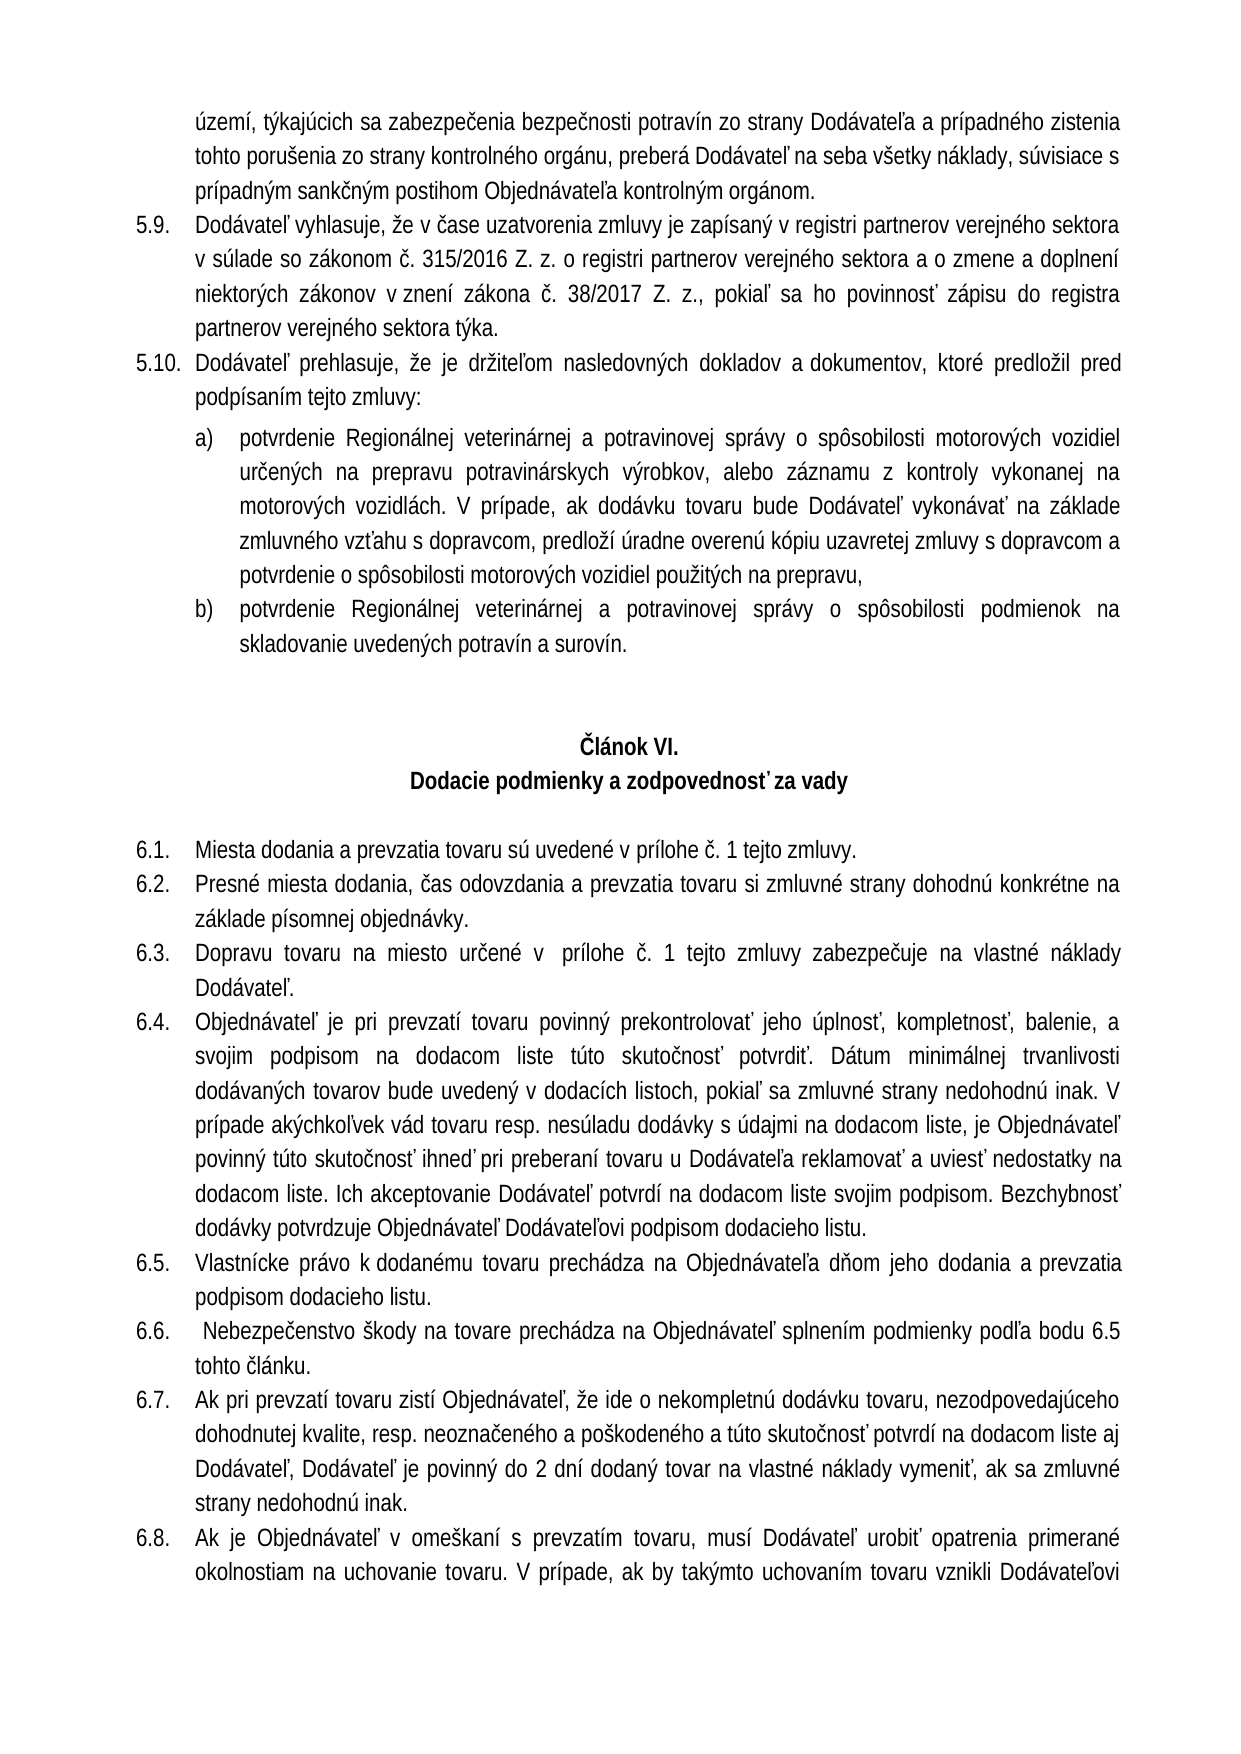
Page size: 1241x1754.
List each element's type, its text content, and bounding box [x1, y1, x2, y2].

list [136, 107, 1122, 204]
list Ak pri prevzatí tovaru zistí Objednávateľ, že ide o nekompletnú dodávku tovaru, nezodpovedajúceho dohodnutej kvalite, resp. neoznačeného a poškodeného a túto skutočnosť potvrdí na dodacom liste aj Dodávateľ, Dodávateľ je povinný do 2 dní dodaný tovar na vlastné náklady vymeniť, ak sa zmluvné strany nedohodnú inak. [136, 1385, 1122, 1517]
list Nebezpečenstvo škody na tovare prechádza na Objednávateľ splnením podmienky podľa bodu 6.5 tohto článku. [136, 1316, 1122, 1379]
list Miesta dodania a prevzatia tovaru sú uvedené v prílohe č. 1 tejto zmluvy. [136, 835, 1122, 864]
list Presné miesta dodania, čas odovzdania a prevzatia tovaru si zmluvné strany dohodnú konkrétne na základe písomnej objednávky. [136, 869, 1122, 932]
list Dodávateľ vyhlasuje, že v čase uzatvorenia zmluvy je zapísaný v registri partnerov verejného sektora v súlade so zákonom č. 315/2016 Z. z. o registri partnerov verejného sektora a o zmene a doplnení niektorých zákonov v znení zákona č. 38/2017 Z. z., pokiaľ sa ho povinnosť zápisu do registra partnerov verejného sektora týka. [136, 210, 1122, 342]
text Článok VI. [136, 732, 1122, 761]
list Dopravu tovaru na miesto určené v prílohe č. 1 tejto zmluvy zabezpečuje na vlastné náklady Dodávateľ. [136, 938, 1122, 1001]
list Vlastnícke právo k dodanému tovaru prechádza na Objednávateľa dňom jeho dodania a prevzatia podpisom dodacieho listu. [136, 1248, 1122, 1311]
list Objednávateľ je pri prevzatí tovaru povinný prekontrolovať jeho úplnosť, kompletnosť, balenie, a svojim podpisom na dodacom liste túto skutočnosť potvrdiť. Dátum minimálnej trvanlivosti dodávaných tovarov bude uvedený v dodacích listoch, pokiaľ sa zmluvné strany nedohodnú inak. V prípade akýchkoľvek vád tovaru resp. nesúladu dodávky s údajmi na dodacom liste, je Objednávateľ povinný túto skutočnosť ihneď pri preberaní tovaru u Dodávateľa reklamovať a uviesť nedostatky na dodacom liste. Ich akceptovanie Dodávateľ potvrdí na dodacom liste svojim podpisom. Bezchybnosť dodávky potvrdzuje Objednávateľ Dodávateľovi podpisom dodacieho listu. [136, 1007, 1122, 1242]
list Dodávateľ prehlasuje, že je držiteľom nasledovných dokladov a dokumentov, ktoré predložil pred podpísaním tejto zmluvy: [136, 348, 1122, 411]
text Dodacie podmienky a zodpovednosť za vady [136, 766, 1122, 795]
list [136, 1523, 1122, 1586]
list a) potvrdenie Regionálnej veterinárnej a potravinovej správy o spôsobilosti motorových vozidiel určených na prepravu potravinárskych výrobkov, alebo záznamu z kontroly vykonanej na motorových vozidlách. V prípade, ak dodávku tovaru bude Dodávateľ vykonávať na základe zmluvného vzťahu s dopravcom, predloží úradne overenú kópiu uzavretej zmluvy s dopravcom a potvrdenie o spôsobilosti motorových vozidiel použitých na prepravu, [195, 423, 1122, 589]
list b) potvrdenie Regionálnej veterinárnej a potravinovej správy o spôsobilosti podmienok na skladovanie uvedených potravín a surovín. [195, 594, 1122, 657]
